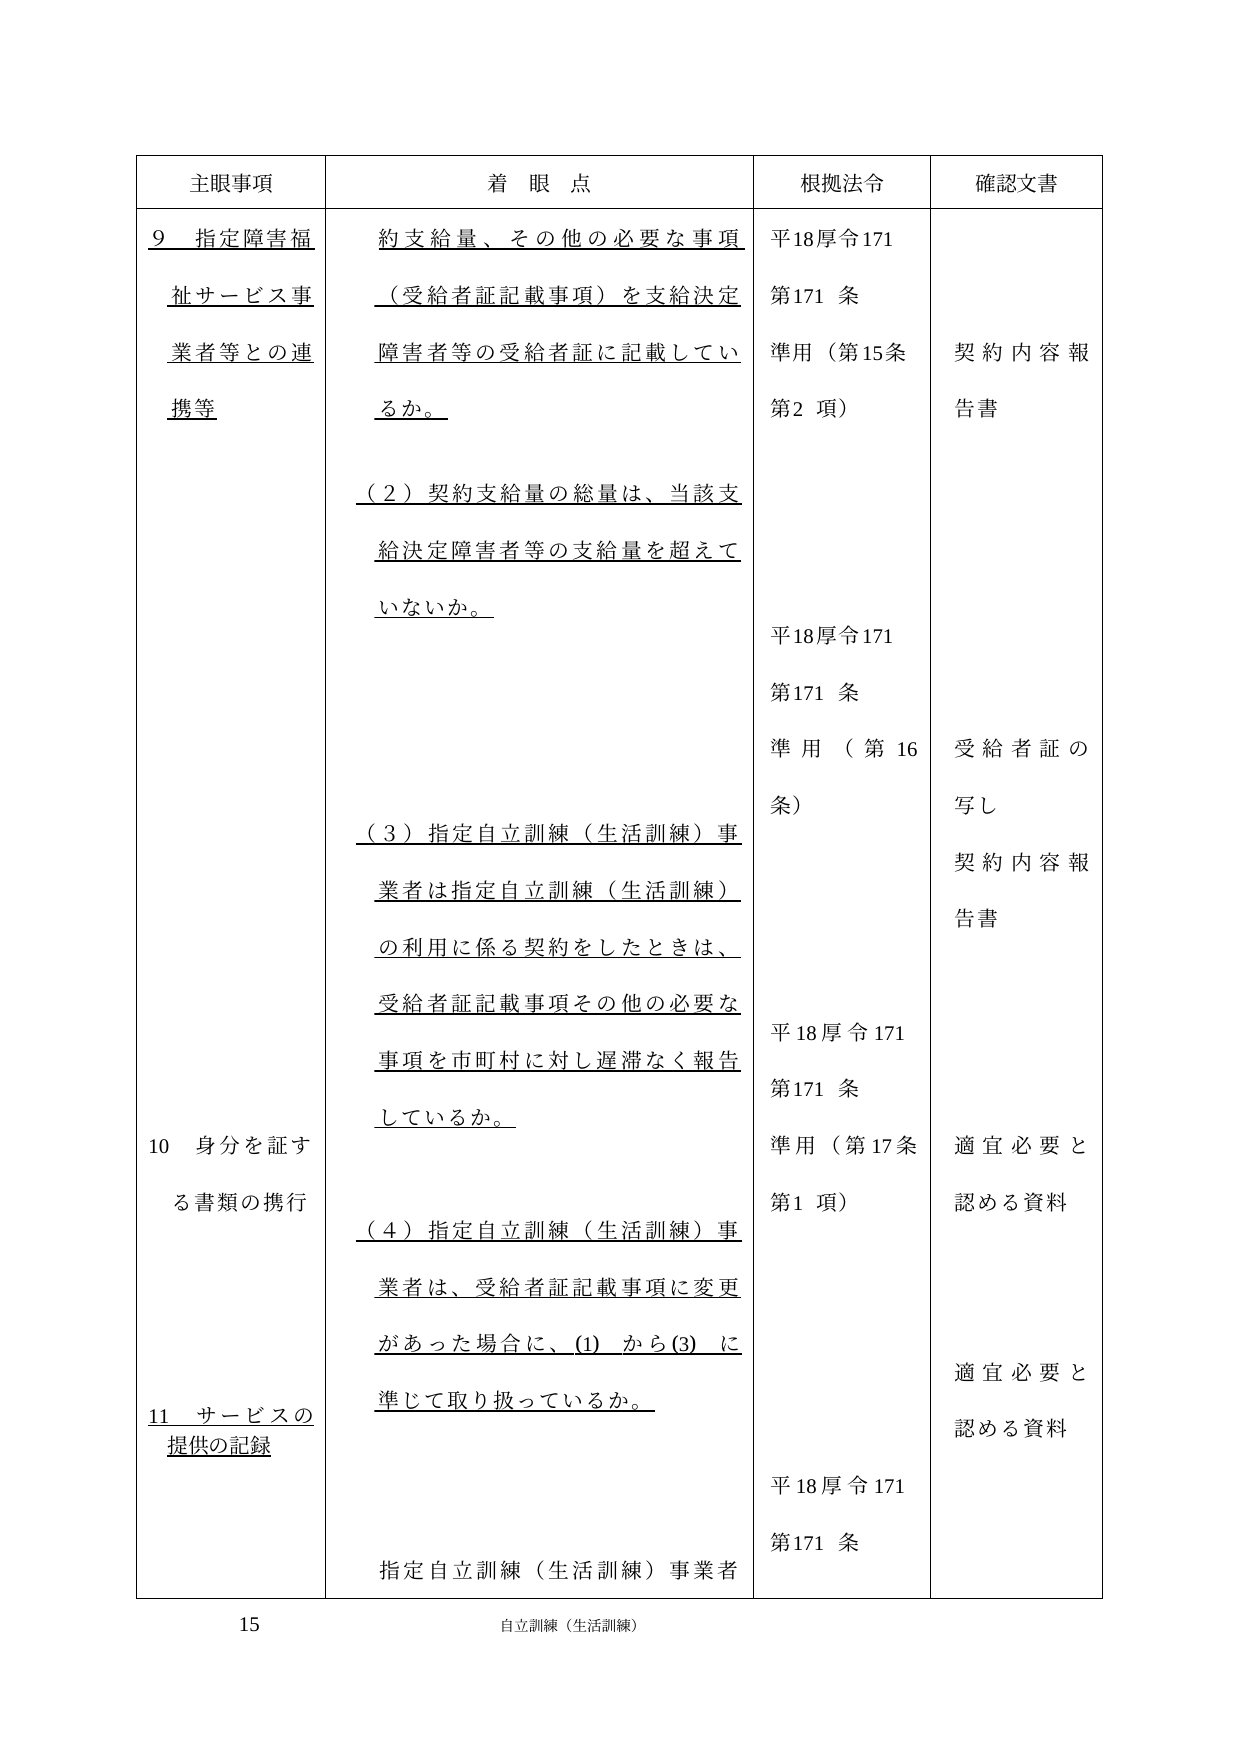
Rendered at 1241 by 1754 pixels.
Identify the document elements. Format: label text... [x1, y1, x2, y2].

table_header 確認文書 [931, 156, 1102, 208]
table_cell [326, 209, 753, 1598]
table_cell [754, 209, 930, 1598]
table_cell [931, 209, 1102, 1598]
table_header 着 眼 点 [326, 156, 753, 208]
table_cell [137, 209, 325, 1598]
table_header 主眼事項 [137, 156, 325, 208]
table_header 根拠法令 [754, 156, 930, 208]
